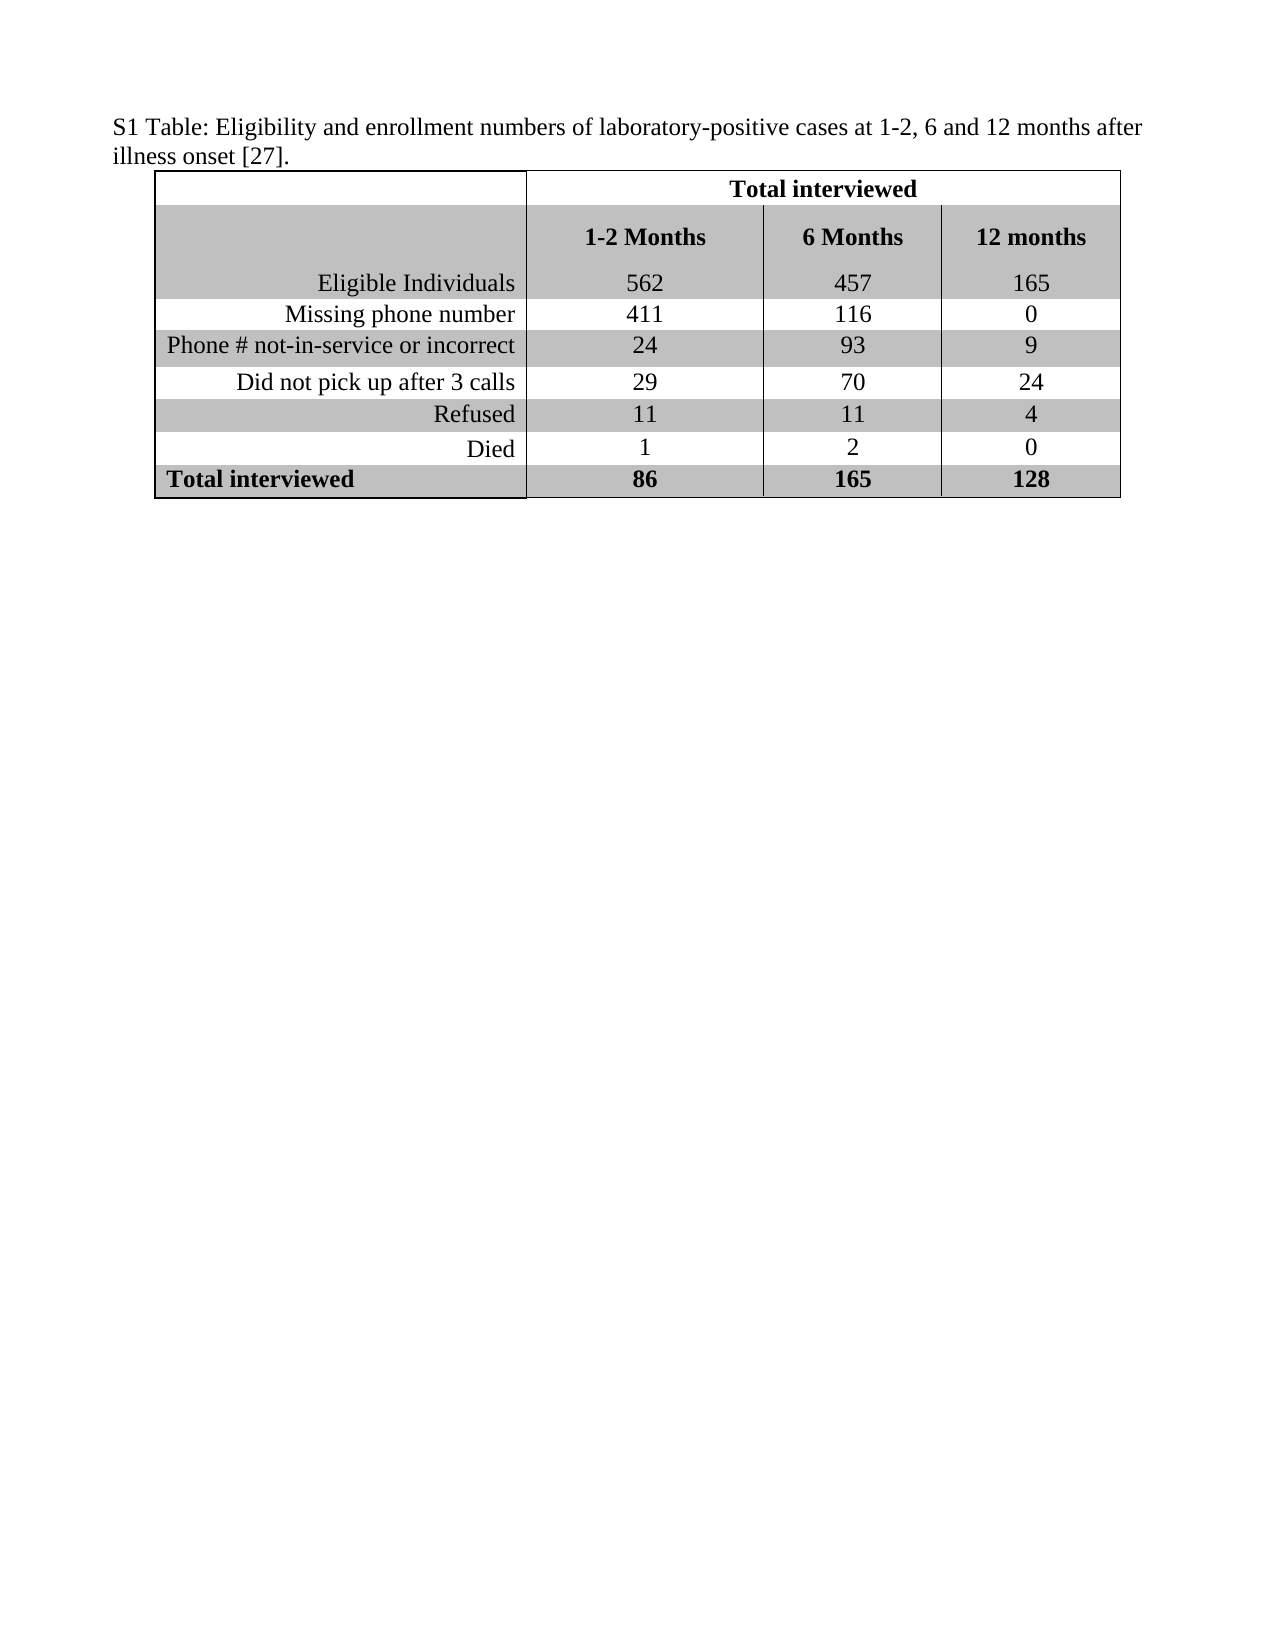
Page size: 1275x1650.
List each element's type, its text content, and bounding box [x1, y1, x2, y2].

table_cell 1-2 Months [527, 205, 763, 268]
table_cell 12 months [942, 205, 1120, 268]
table_cell Did not pick up after 3 calls [156, 367, 526, 399]
table_cell 116 [764, 299, 941, 330]
table_cell Missing phone number [156, 299, 526, 330]
table_cell 29 [527, 367, 763, 399]
table_cell 1 [527, 432, 763, 464]
table_cell 9 [942, 330, 1120, 367]
table_cell 0 [942, 432, 1120, 464]
table_cell 2 [764, 432, 941, 464]
table_cell 457 [764, 268, 941, 299]
table_cell 0 [942, 299, 1120, 330]
table_cell 11 [764, 399, 941, 432]
table_cell 4 [942, 399, 1120, 432]
table_cell [156, 205, 526, 268]
table_cell 93 [764, 330, 941, 367]
table_cell Died [156, 432, 526, 464]
table_cell 86 [527, 465, 764, 497]
table_cell 11 [527, 399, 763, 432]
table_cell 165 [942, 268, 1120, 299]
table_cell Refused [156, 399, 526, 432]
table_cell 24 [527, 330, 763, 367]
table_header [156, 172, 526, 205]
table_cell 6 Months [764, 205, 941, 268]
table_cell 70 [764, 367, 941, 399]
table_cell 165 [764, 465, 942, 497]
table_cell Eligible Individuals [156, 268, 526, 299]
table_cell 411 [527, 299, 763, 330]
table_cell Total interviewed [156, 465, 526, 497]
table_cell 562 [527, 268, 763, 299]
table_header Total interviewed [527, 171, 1120, 205]
table_cell 128 [942, 465, 1120, 497]
text S1 Table: Eligibility and enrollment numbers of laboratory-positive cases at 1-2, 6 and 12 months after illness onset [27]. [112, 112, 1162, 170]
table_cell Phone # not-in-service or incorrect [156, 330, 526, 367]
table_cell 24 [942, 367, 1120, 399]
